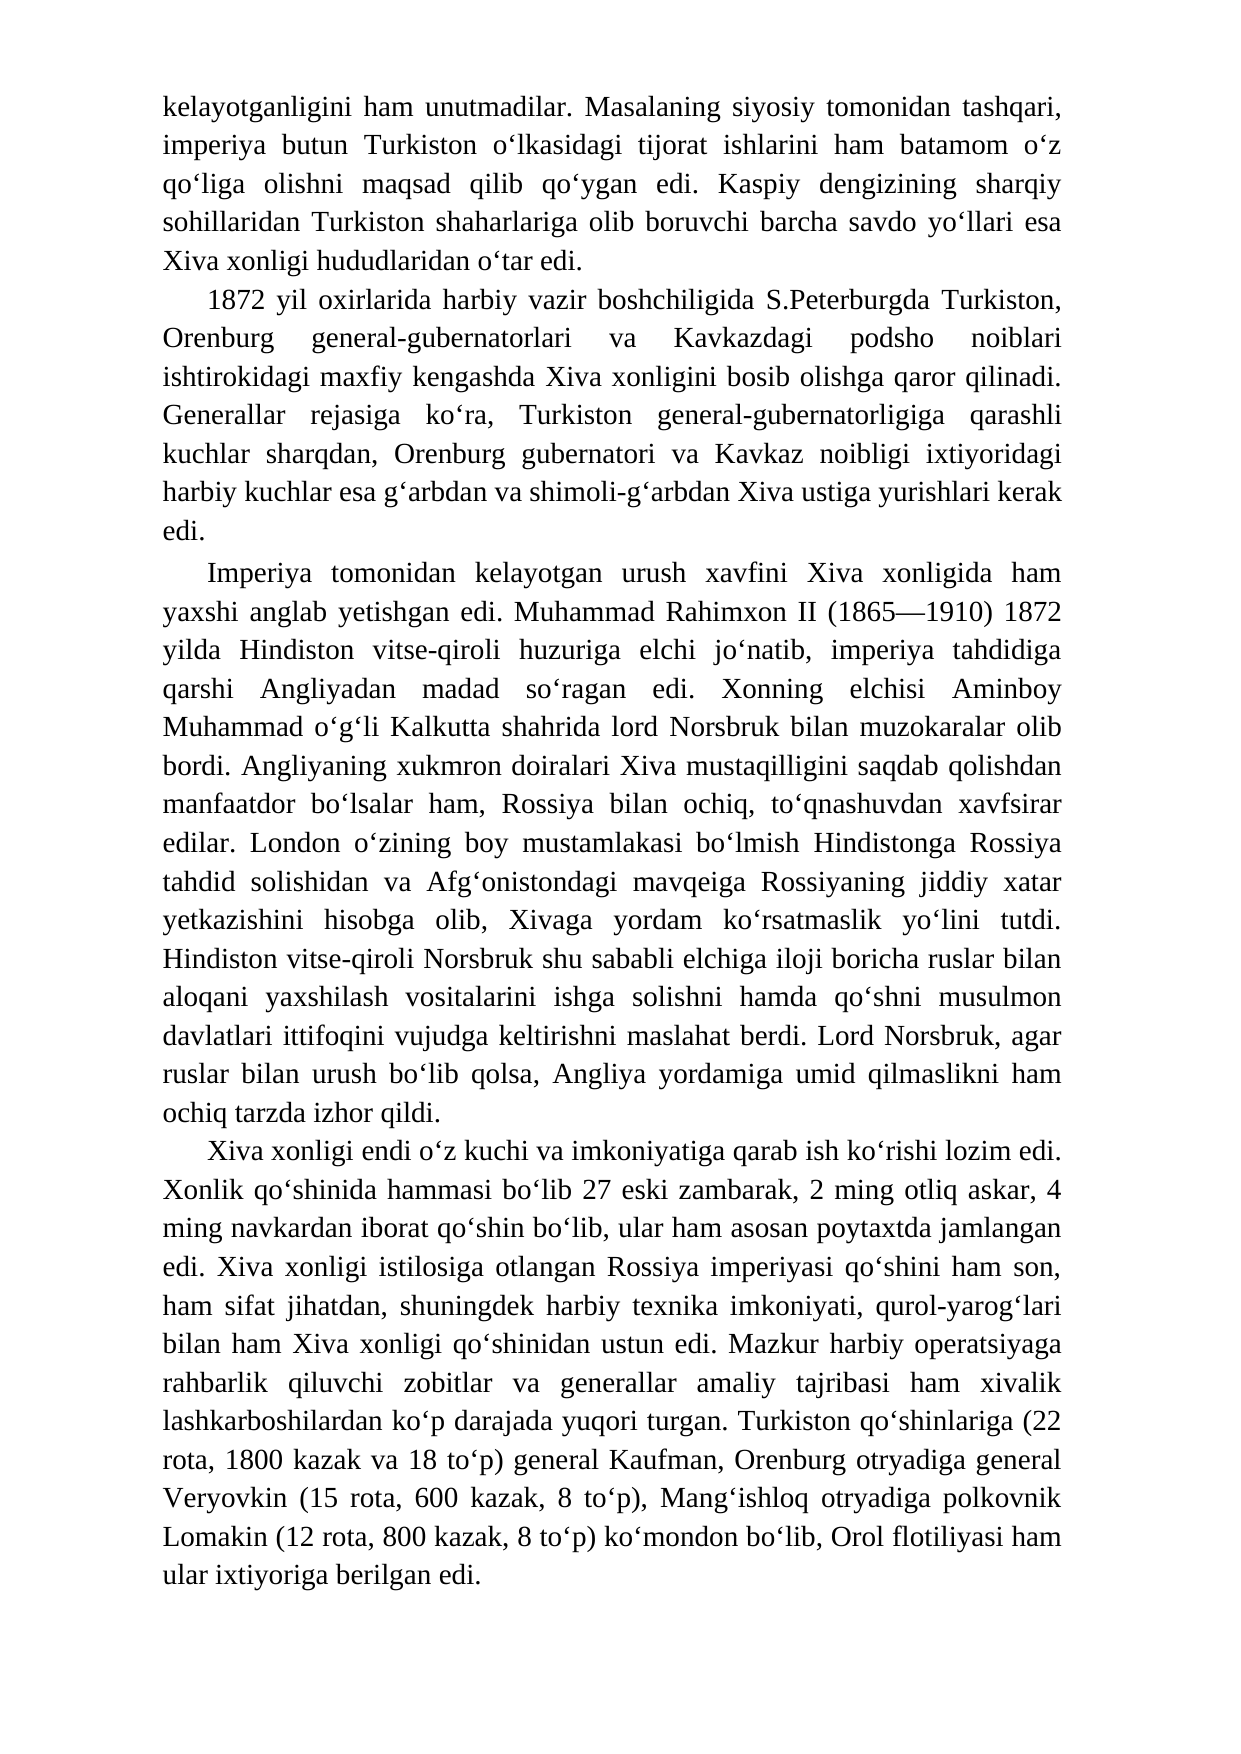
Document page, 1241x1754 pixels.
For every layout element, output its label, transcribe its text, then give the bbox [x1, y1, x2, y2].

text Imperiya tomonidan kelayotgan urush xavfini Xiva xonligida ham yaxshi anglab yetishgan edi. Muhammad Rahimxon II (1865—1910) 1872 yilda Hindiston vitse-qiroli huzuriga elchi jo‘natib, imperiya tahdidiga qarshi Angliyadan madad so‘ragan edi. Xonning elchisi Aminboy Muhammad o‘g‘li Kalkutta shahrida lord Norsbruk bilan muzokaralar olib bordi. Angliyaning xukmron doiralari Xiva mustaqilligini saqdab qolishdan manfaatdor bo‘lsalar ham, Rossiya bilan ochiq, to‘qnashuvdan xavfsirar edilar. London o‘zining boy mustamlakasi bo‘lmish Hindistonga Rossiya tahdid solishidan va Afg‘onistondagi mavqeiga Rossiyaning jiddiy xatar yetkazishini hisobga olib, Xivaga yordam ko‘rsatmaslik yo‘lini tutdi. Hindiston vitse-qiroli Norsbruk shu sababli elchiga iloji boricha ruslar bilan aloqani yaxshilash vositalarini ishga solishni hamda qo‘shni musulmon davlatlari ittifoqini vujudga keltirishni maslahat berdi. Lord Norsbruk, agar ruslar bilan urush bo‘lib qolsa, Angliya yordamiga umid qilmaslikni ham ochiq tarzda izhor qildi. [162, 555, 1062, 1128]
text 1872 yil oxirlarida harbiy vazir boshchiligida S.Peterburgda Turkiston, Orenburg general-gubernatorlari va Kavkazdagi podsho noiblari ishtirokidagi maxfiy kengashda Xiva xonligini bosib olishga qaror qilinadi. Generallar rejasiga ko‘ra, Turkiston general-gubernatorligiga qarashli kuchlar sharqdan, Orenburg gubernatori va Kavkaz noibligi ixtiyoridagi harbiy kuchlar esa g‘arbdan va shimoli-g‘arbdan Xiva ustiga yurishlari kerak edi. [162, 282, 1062, 547]
text Xiva xonligi endi o‘z kuchi va imkoniyatiga qarab ish ko‘rishi lozim edi. Xonlik qo‘shinida hammasi bo‘lib 27 eski zambarak, 2 ming otliq askar, 4 ming navkardan iborat qo‘shin bo‘lib, ular ham asosan poytaxtda jamlangan edi. Xiva xonligi istilosiga otlangan Rossiya imperiyasi qo‘shini ham son, ham sifat jihatdan, shuningdek harbiy texnika imkoniyati, qurol-yarog‘lari bilan ham Xiva xonligi qo‘shinidan ustun edi. Mazkur harbiy operatsiyaga rahbarlik qiluvchi zobitlar va generallar amaliy tajribasi ham xivalik lashkarboshilardan ko‘p darajada yuqori turgan. Turkiston qo‘shinlariga (22 rota, 1800 kazak va 18 to‘p) general Kaufman, Orenburg otryadiga general Veryovkin (15 rota, 600 kazak, 8 to‘p), Mang‘ishloq otryadiga polkovnik Lomakin (12 rota, 800 kazak, 8 to‘p) ko‘mondon bo‘lib, Orol flotiliyasi ham ular ixtiyoriga berilgan edi. [162, 1133, 1062, 1591]
